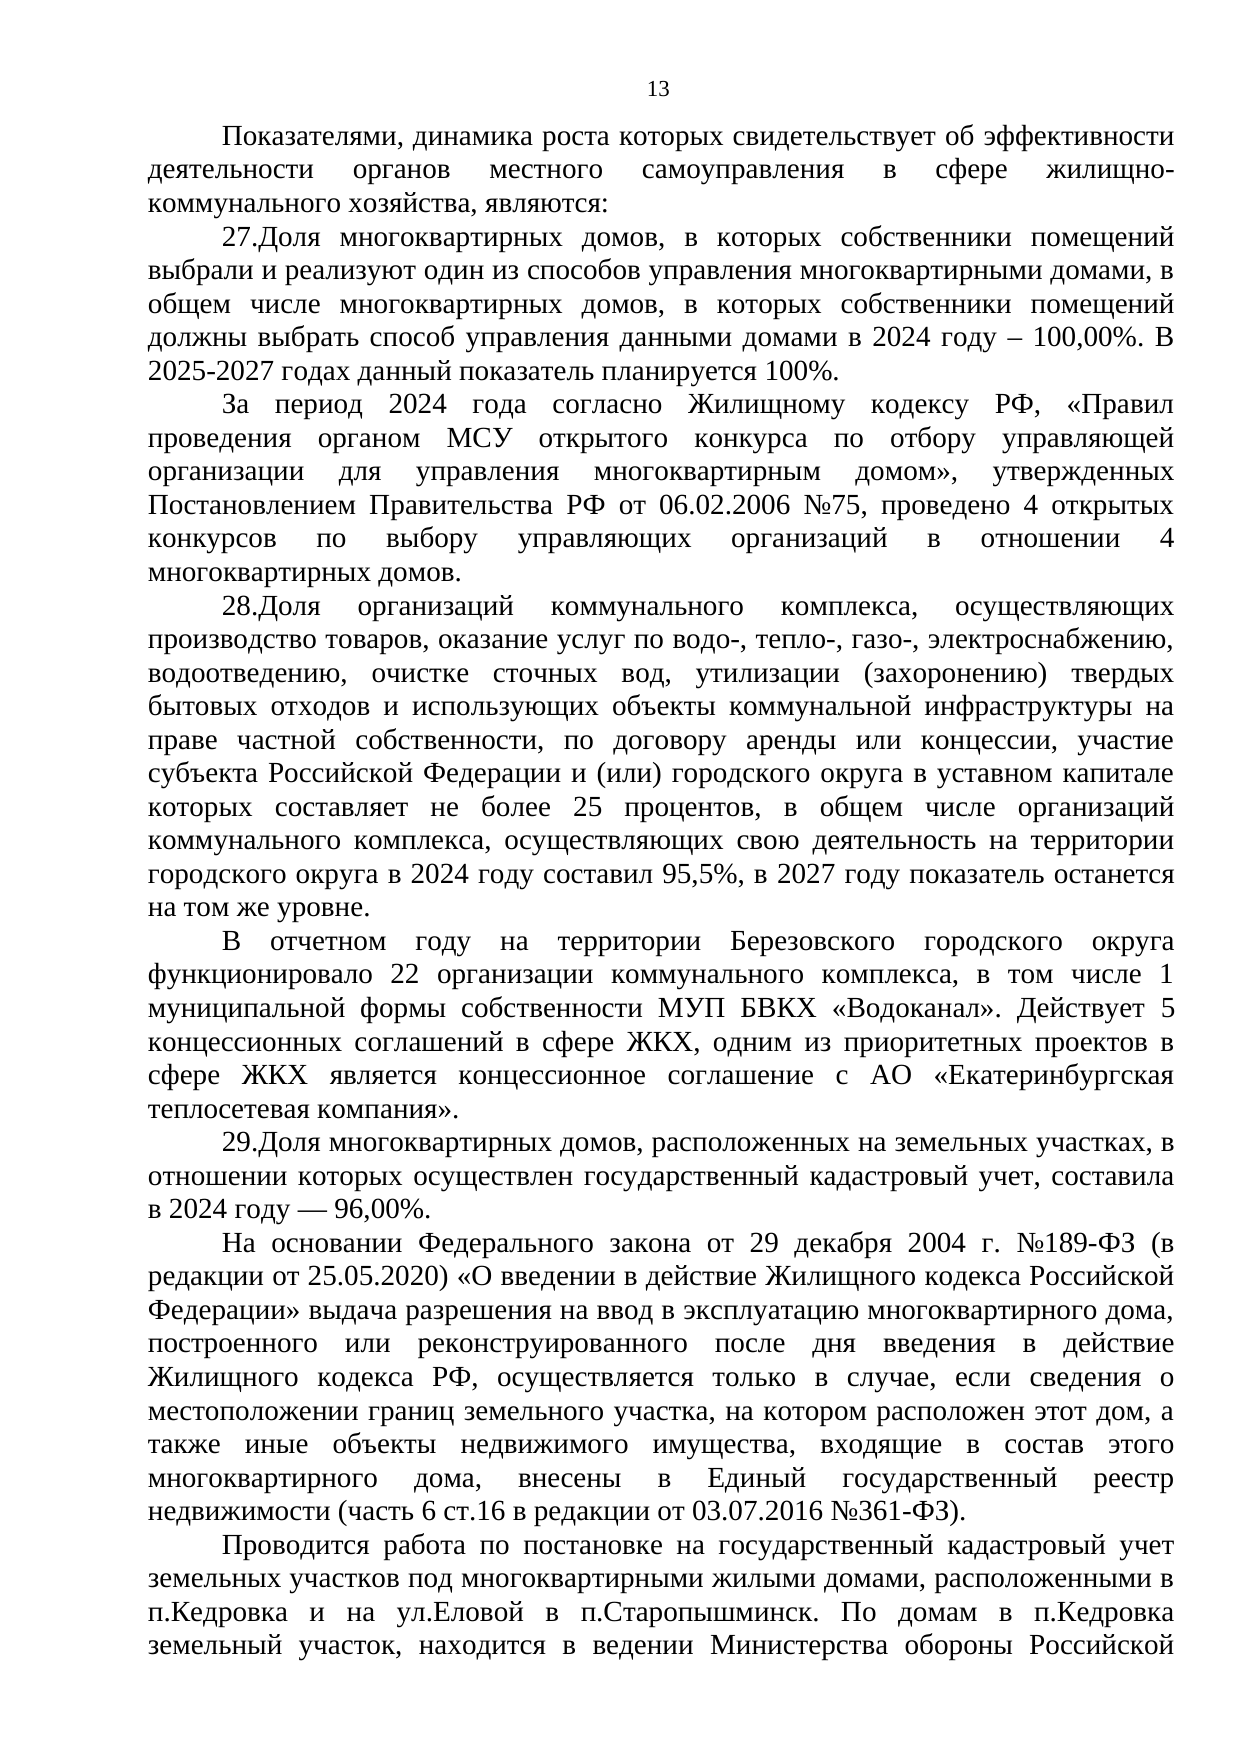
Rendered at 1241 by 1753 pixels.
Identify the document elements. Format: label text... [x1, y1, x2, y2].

text 29.Доля многоквартирных домов, расположенных на земельных участках, в отношении которых осуществлен государственный кадастровый учет, составила в 2024 году — 96,00%. [148, 1124, 1175, 1225]
text Показателями, динамика роста которых свидетельствует об эффективности деятельности органов местного самоуправления в сфере жилищно-коммунального хозяйства, являются: [148, 118, 1175, 219]
list 28.Доля организаций коммунального комплекса, осуществляющих производство товаров, оказание услуг по водо-, тепло-, газо-, электроснабжению, водоотведению, очистке сточных вод, утилизации (захоронению) твердых бытовых отходов и использующих объекты коммунальной инфраструктуры на праве частной собственности, по договору аренды или концессии, участие субъекта Российской Федерации и (или) городского округа в уставном капитале которых составляет не более 25 процентов, в общем числе организаций коммунального комплекса, осуществляющих свою деятельность на территории городского округа в 2024 году составил 95,5%, в 2027 году показатель останется на том же уровне. [148, 588, 1175, 923]
list 27.Доля многоквартирных домов, в которых собственники помещений выбрали и реализуют один из способов управления многоквартирными домами, в общем числе многоквартирных домов, в которых собственники помещений должны выбрать способ управления данными домами в 2024 году – 100,00%. В 2025-2027 годах данный показатель планируется 100%. [148, 219, 1175, 386]
text На основании Федерального закона от 29 декабря 2004 г. №189-ФЗ (в редакции от 25.05.2020) «О введении в действие Жилищного кодекса Российской Федерации» выдача разрешения на ввод в эксплуатацию многоквартирного дома, построенного или реконструированного после дня введения в действие Жилищного кодекса РФ, осуществляется только в случае, если сведения о местоположении границ земельного участка, на котором расположен этот дом, а также иные объекты недвижимого имущества, входящие в состав этого многоквартирного дома, внесены в Единый государственный реестр недвижимости (часть 6 ст.16 в редакции от 03.07.2016 №361-ФЗ). [148, 1225, 1175, 1527]
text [148, 1527, 1175, 1661]
text В отчетном году на территории Березовского городского округа функционировало 22 организации коммунального комплекса, в том числе 1 муниципальной формы собственности МУП БВКХ «Водоканал». Действует 5 концессионных соглашений в сфере ЖКХ, одним из приоритетных проектов в сфере ЖКХ является концессионное соглашение с АО «Екатеринбургская теплосетевая компания». [148, 923, 1175, 1124]
text За период 2024 года согласно Жилищному кодексу РФ, «Правил проведения органом МСУ открытого конкурса по отбору управляющей организации для управления многоквартирным домом», утвержденных Постановлением Правительства РФ от 06.02.2006 №75, проведено 4 открытых конкурсов по выбору управляющих организаций в отношении 4 многоквартирных домов. [148, 386, 1175, 588]
